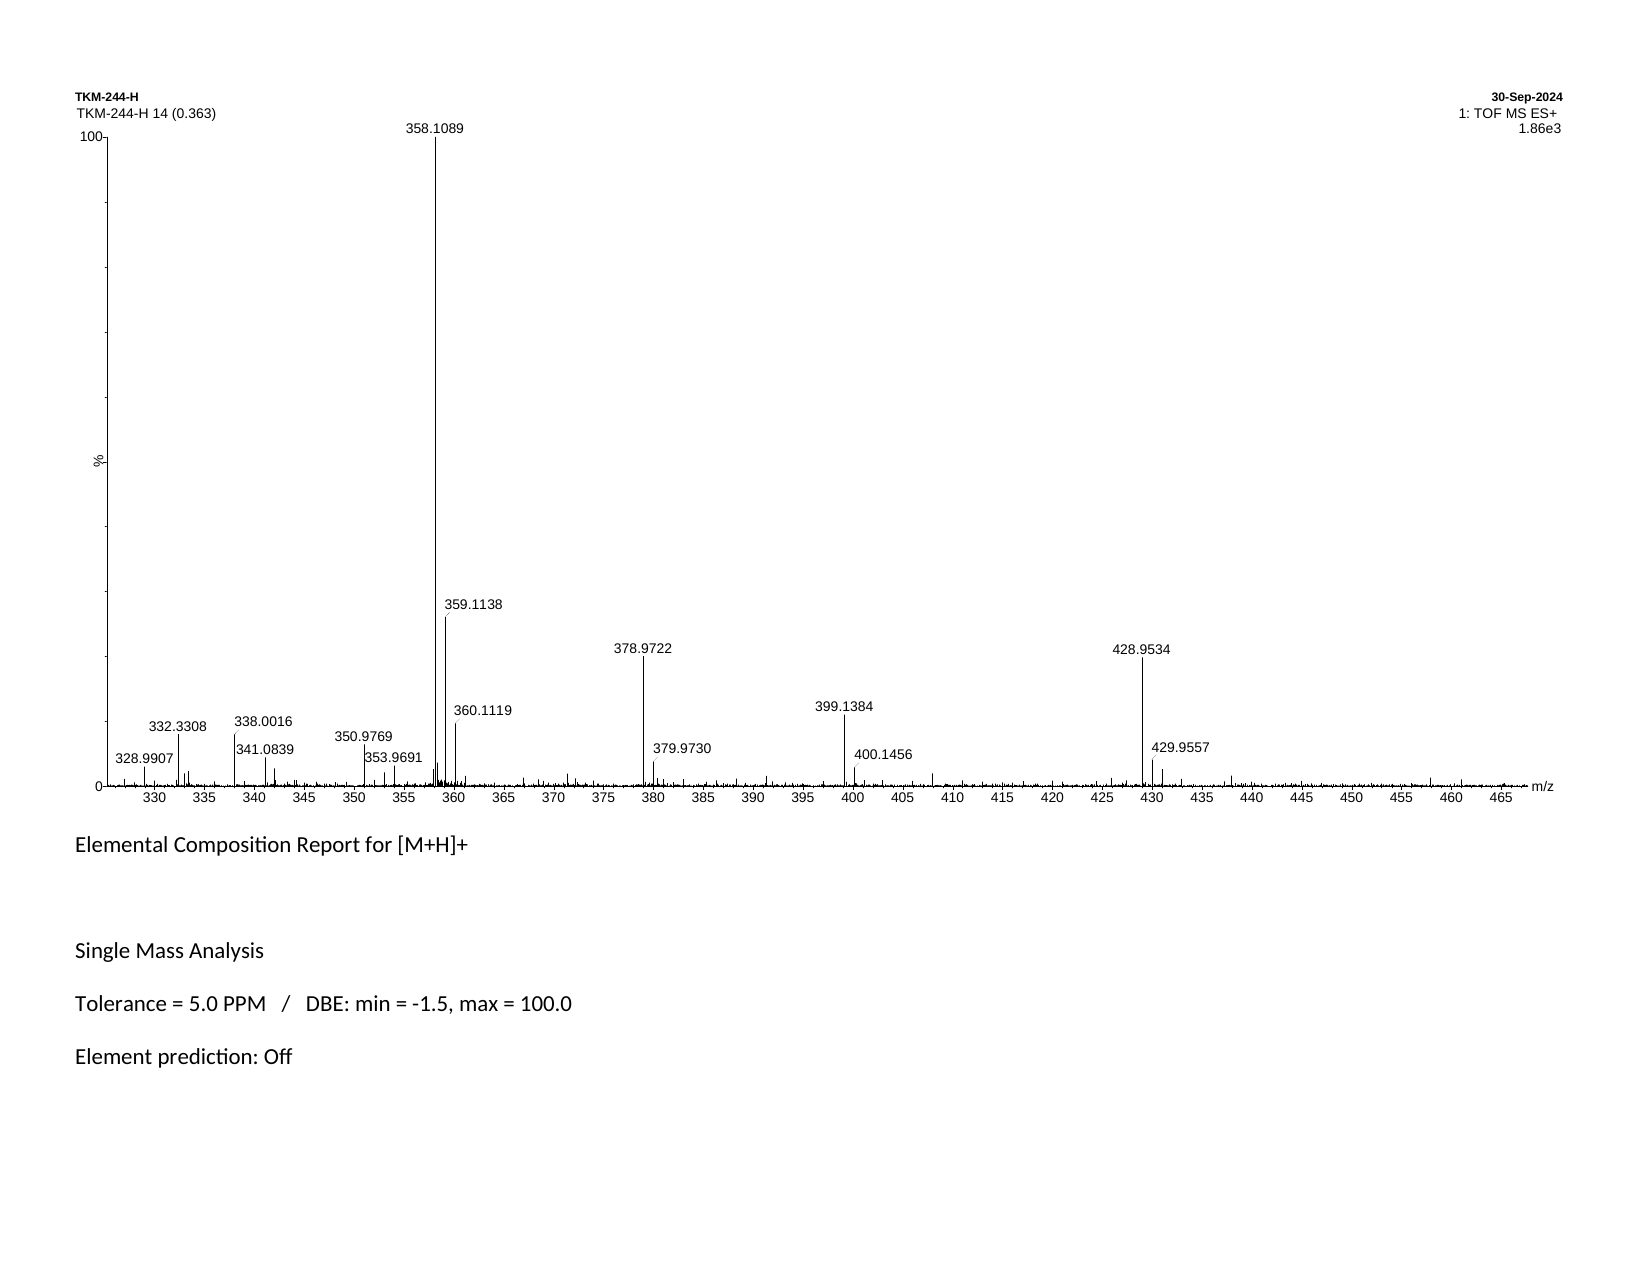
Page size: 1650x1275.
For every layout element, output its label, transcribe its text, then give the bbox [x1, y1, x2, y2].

text Single Mass Analysis [75, 936, 1563, 964]
text Tolerance = 5.0 PPM / DBE: min = -1.5, max = 100.0 [75, 989, 1563, 1017]
text Element prediction: Off [75, 1042, 1563, 1071]
text Elemental Composition Report for [M+H]+ [75, 830, 1563, 858]
